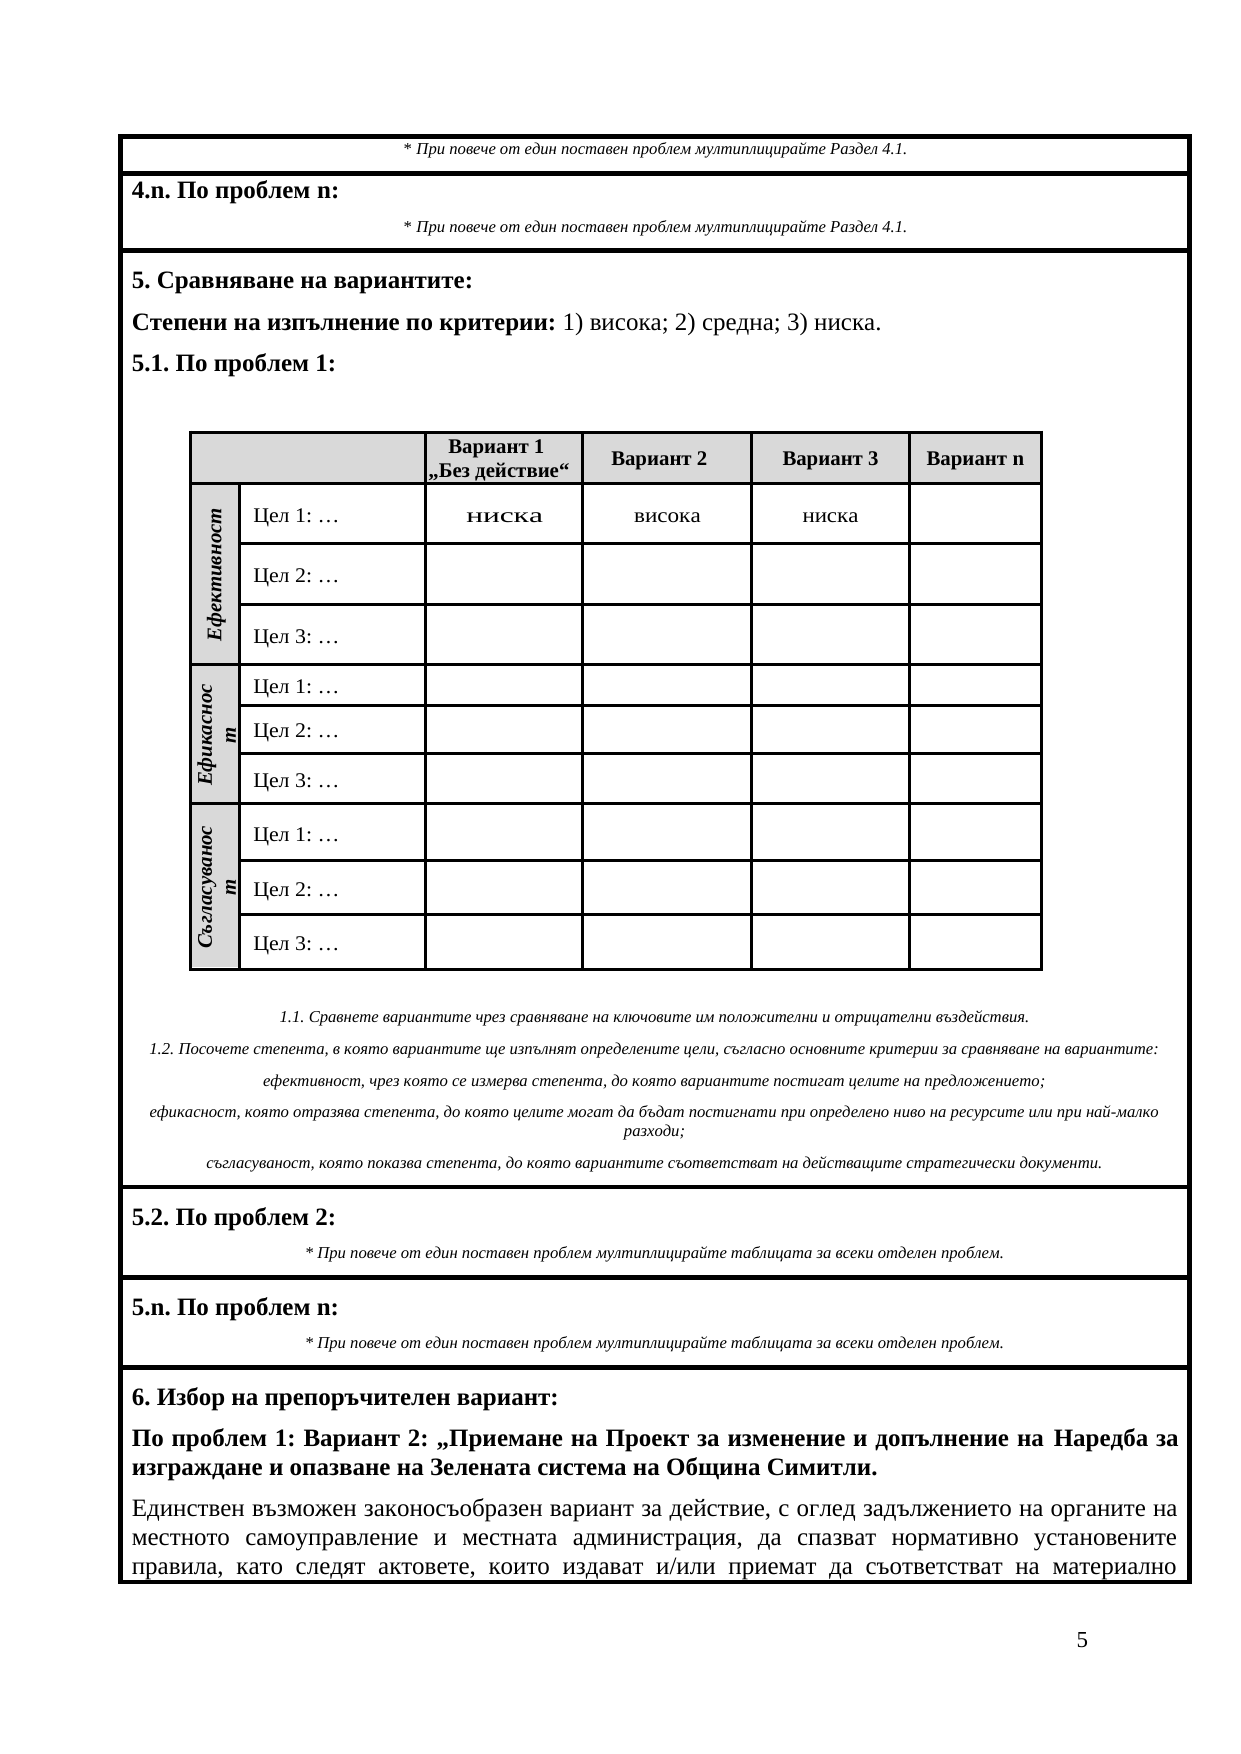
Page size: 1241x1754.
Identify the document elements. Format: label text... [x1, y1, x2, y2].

table_cell 5.2. По проблем 2: * При повече от един поставен проблем мултиплицирайте таблицата за всеки отделен проблем. [123, 1189, 1187, 1275]
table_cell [123, 1370, 1187, 1579]
table_cell 4.n. По проблем n: * При повече от един поставен проблем мултиплицирайте Раздел 4.1. [123, 176, 1187, 248]
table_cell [123, 139, 1187, 171]
table_cell 5.n. По проблем n: * При повече от един поставен проблем мултиплицирайте таблицата за всеки отделен проблем. [123, 1280, 1187, 1365]
table_cell 5. Сравняване на вариантите: Степени на изпълнение по критерии: 1) висока; 2) средна; 3) ниска. 5.1. По проблем 1: 1.1. Сравнете вариантите чрез сравняване на ключовите им положителни и отрицателни въздействия. 1.2. Посочете степента, в която вариантите ще изпълнят определените цели, съгласно основните критерии за сравняване на вариантите: ефективност, чрез която се измерва степента, до която вариантите постигат целите на предложението; ефикасност, която отразява степента, до която целите могат да бъдат постигнати при определено ниво на ресурсите или при най-малко разходи; съгласуваност, която показва степента, до която вариантите съответстват на действащите стратегически документи. [123, 253, 1187, 1184]
